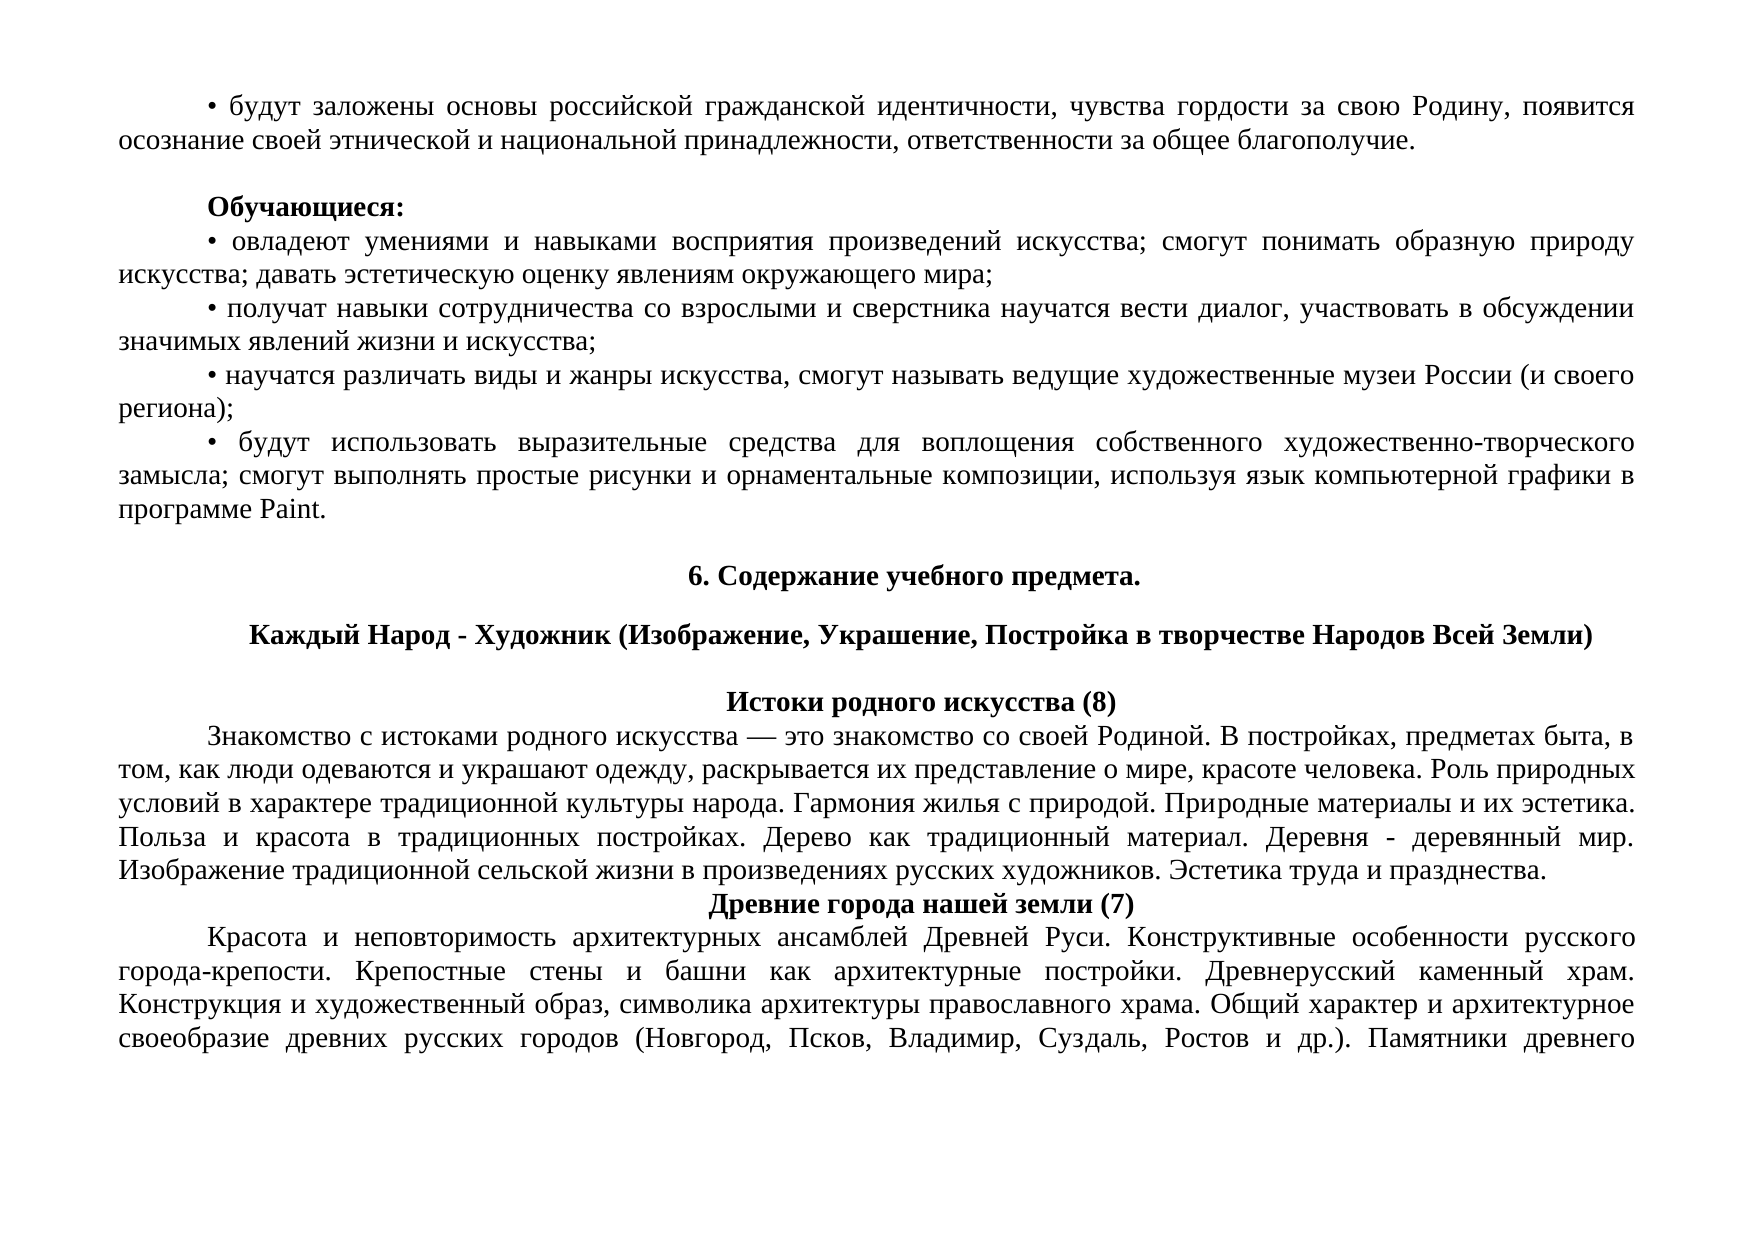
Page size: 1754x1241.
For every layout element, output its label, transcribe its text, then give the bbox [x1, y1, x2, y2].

text • получат навыки сотрудничества со взрослыми и сверстника научатся вести диалог, участвовать в обсуждении значимых явлений жизни и искусства; [118, 290, 1636, 357]
text • овладеют умениями и навыками восприятия произведений искусства; смогут понимать образную природу искусства; давать эстетическую оценку явлениям окружающего мира; [118, 223, 1636, 290]
text Обучающиеся: [118, 189, 1636, 223]
text Знакомство с истоками родного искусства — это знакомство со своей Родиной. В постройках, предметах быта, в том, как люди одеваются и украшают одежду, раскрывается их представление о мире, красоте человека. Роль природных условий в характере традиционной культуры народа. Гармония жилья с природой. Природные материалы и их эстетика. Польза и красота в традиционных постройках. Дерево как традиционный материал. Деревня - деревянный мир. Изображение традиционной сельской жизни в произведениях русских художников. Эстетика труда и празднества. [118, 718, 1636, 886]
text Каждый Народ - Художник (Изображение, Украшение, Постройка в творчестве Народов Всей Земли) [118, 617, 1636, 651]
list 6. Содержание учебного предмета. [193, 558, 1636, 592]
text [118, 919, 1636, 1053]
text Истоки родного искусства (8) [118, 684, 1636, 718]
text • будут заложены основы российской гражданской идентичности, чувства гордости за свою Родину, появится осознание своей этнической и национальной принадлежности, ответственности за общее благополучие. [118, 88, 1636, 156]
text • будут использовать выразительные средства для воплощения собственного художественно-творческого замысла; смогут выполнять простые рисунки и орнаментальные композиции, используя язык компьютерной графики в программе Paint. [118, 424, 1636, 524]
text Древние города нашей земли (7) [118, 886, 1636, 919]
text • научатся различать виды и жанры искусства, смогут называть ведущие художественные музеи России (и своего региона); [118, 357, 1636, 424]
